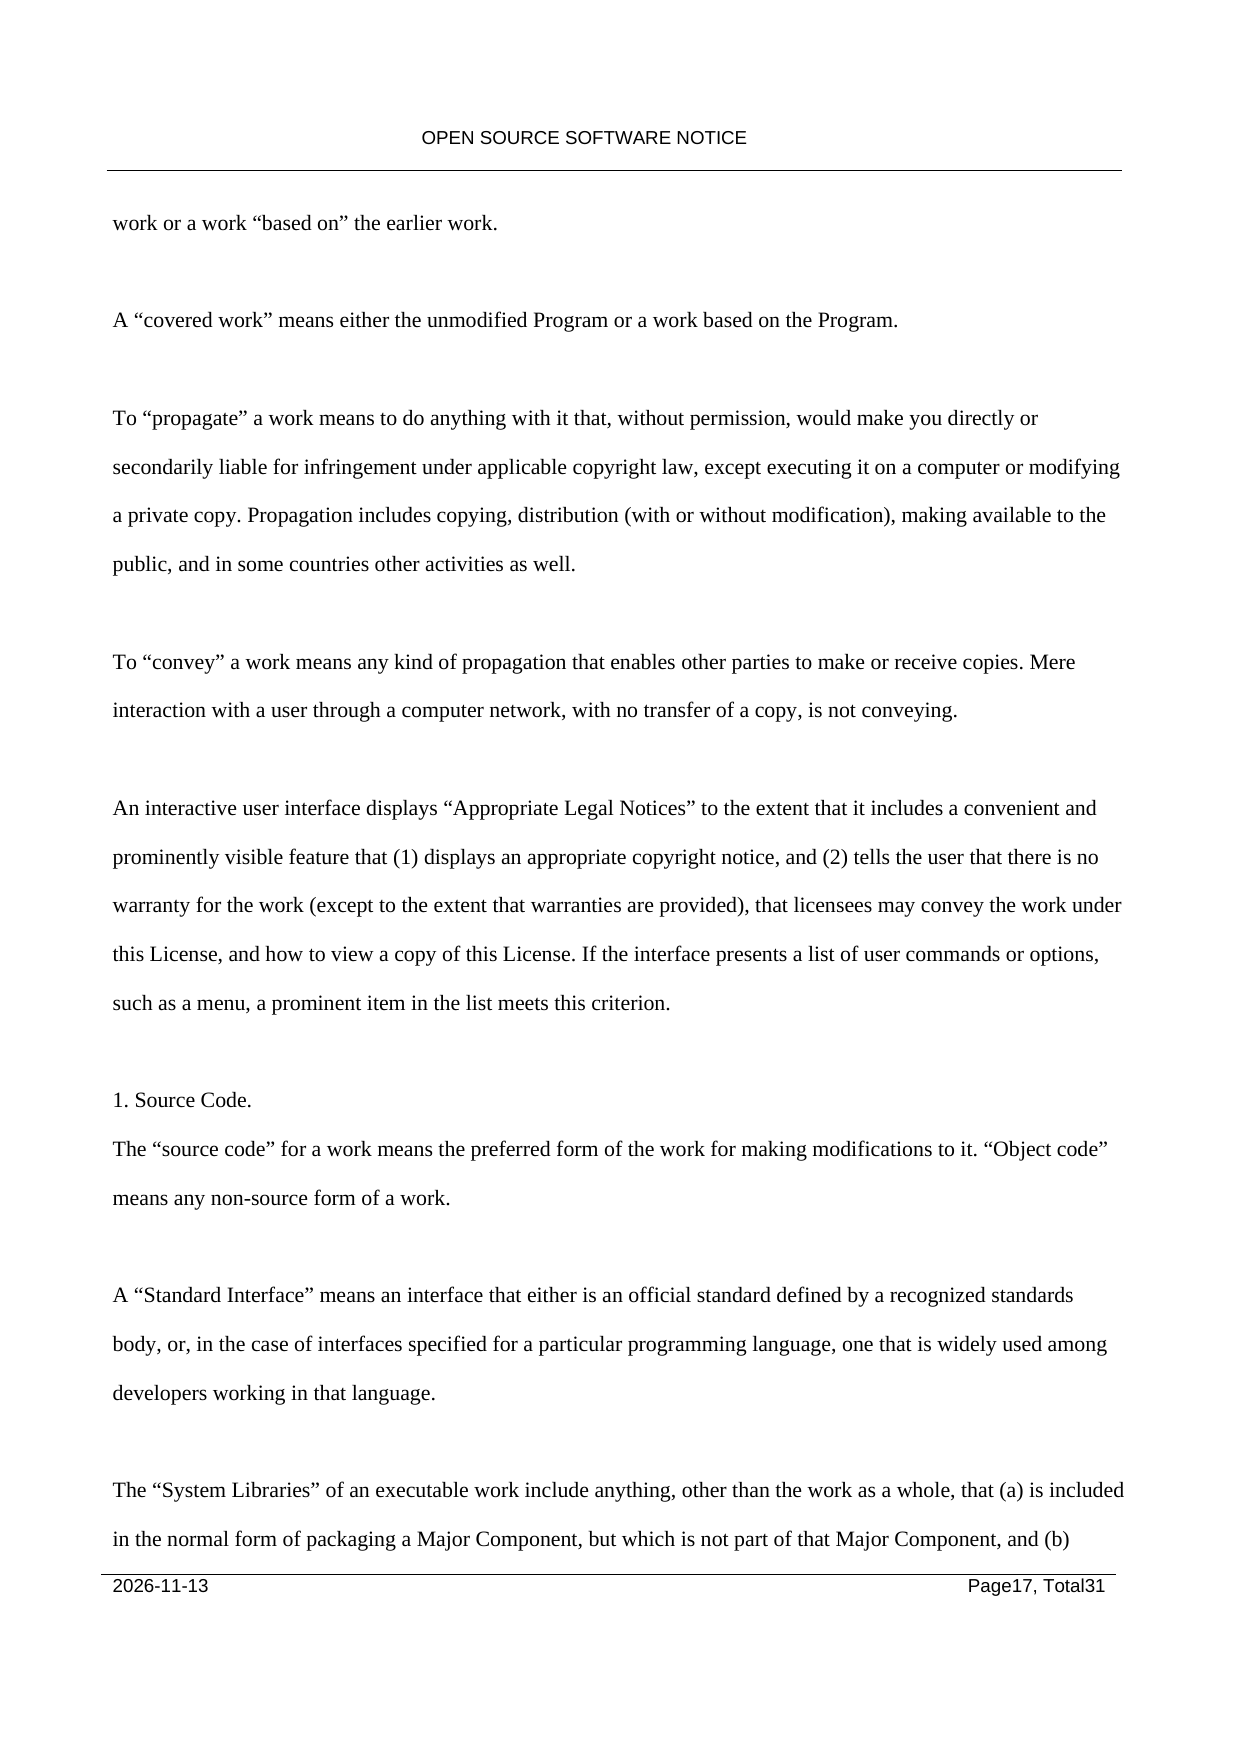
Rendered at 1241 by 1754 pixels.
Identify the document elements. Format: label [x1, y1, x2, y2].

text [112, 206, 1128, 1555]
